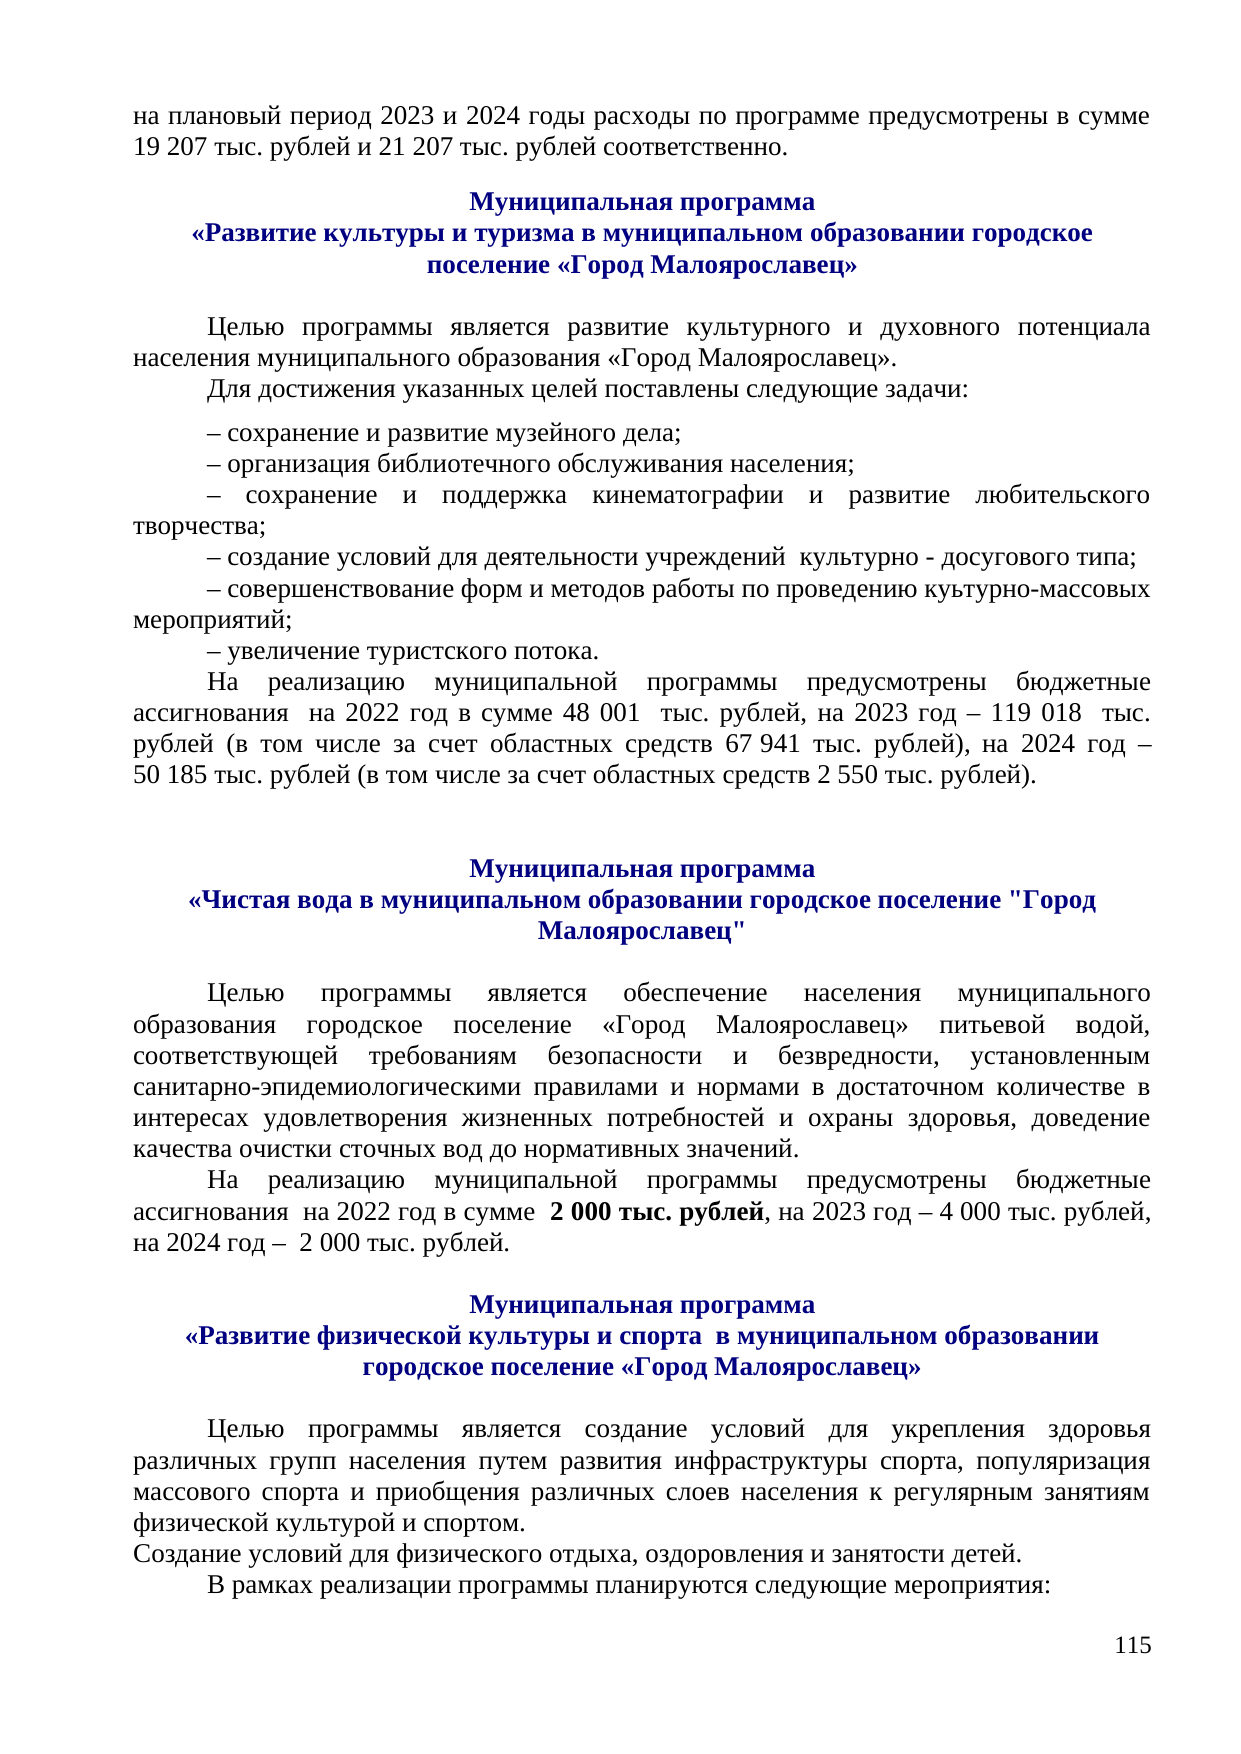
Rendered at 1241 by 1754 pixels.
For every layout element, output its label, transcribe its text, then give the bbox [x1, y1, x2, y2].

text «Развитие культуры и туризма в муниципальном образовании городское поселение «Город Малоярославец» [133, 217, 1152, 279]
text Муниципальная программа [133, 852, 1152, 883]
text – совершенствование форм и методов работы по проведению куьтурно-массовых мероприятий; [133, 572, 1152, 634]
text На реализацию муниципальной программы предусмотрены бюджетные ассигнования на 2022 год в сумме 2 000 тыс. рублей, на 2023 год – 4 000 тыс. рублей, на 2024 год – 2 000 тыс. рублей. [133, 1163, 1152, 1257]
text Целью программы является обеспечение населения муниципального образования городское поселение «Город Малоярославец» питьевой водой, соответствующей требованиям безопасности и безвредности, установленным санитарно-эпидемиологическими правилами и нормами в достаточном количестве в интересах удовлетворения жизненных потребностей и охраны здоровья, доведение качества очистки сточных вод до нормативных значений. [133, 977, 1152, 1163]
text «Чистая вода в муниципальном образовании городское поселение "Город Малоярославец" [133, 883, 1152, 945]
text «Развитие физической культуры и спорта в муниципальном образовании городское поселение «Город Малоярославец» [133, 1319, 1152, 1381]
text В рамках реализации программы планируются следующие мероприятия: [133, 1568, 1152, 1599]
text – увеличение туристского потока. [133, 634, 1152, 665]
text Целью программы является развитие культурного и духовного потенциала населения муниципального образования «Город Малоярославец». [133, 310, 1152, 372]
text Создание условий для физического отдыха, оздоровления и занятости детей. [133, 1537, 1152, 1568]
text Целью программы является создание условий для укрепления здоровья различных групп населения путем развития инфраструктуры спорта, популяризация массового спорта и приобщения различных слоев населения к регулярным занятиям физической культурой и спортом. [133, 1413, 1152, 1537]
text – сохранение и развитие музейного дела; [133, 416, 1152, 447]
text На реализацию муниципальной программы предусмотрены бюджетные ассигнования на 2022 год в сумме 48 001 тыс. рублей, на 2023 год – 119 018 тыс. рублей (в том числе за счет областных средств 67 941 тыс. рублей), на 2024 год – 50 185 тыс. рублей (в том числе за счет областных средств 2 550 тыс. рублей). [133, 665, 1152, 790]
text Муниципальная программа [133, 185, 1152, 217]
text – сохранение и поддержка кинематографии и развитие любительского творчества; [133, 478, 1152, 541]
text Муниципальная программа [133, 1288, 1152, 1319]
text – организация библиотечного обслуживания населения; [133, 447, 1152, 478]
text на плановый период 2023 и 2024 годы расходы по программе предусмотрены в сумме 19 207 тыс. рублей и 21 207 тыс. рублей соответственно. [133, 99, 1152, 161]
text Для достижения указанных целей поставлены следующие задачи: [133, 372, 1152, 403]
text – создание условий для деятельности учреждений культурно - досугового типа; [133, 541, 1152, 572]
